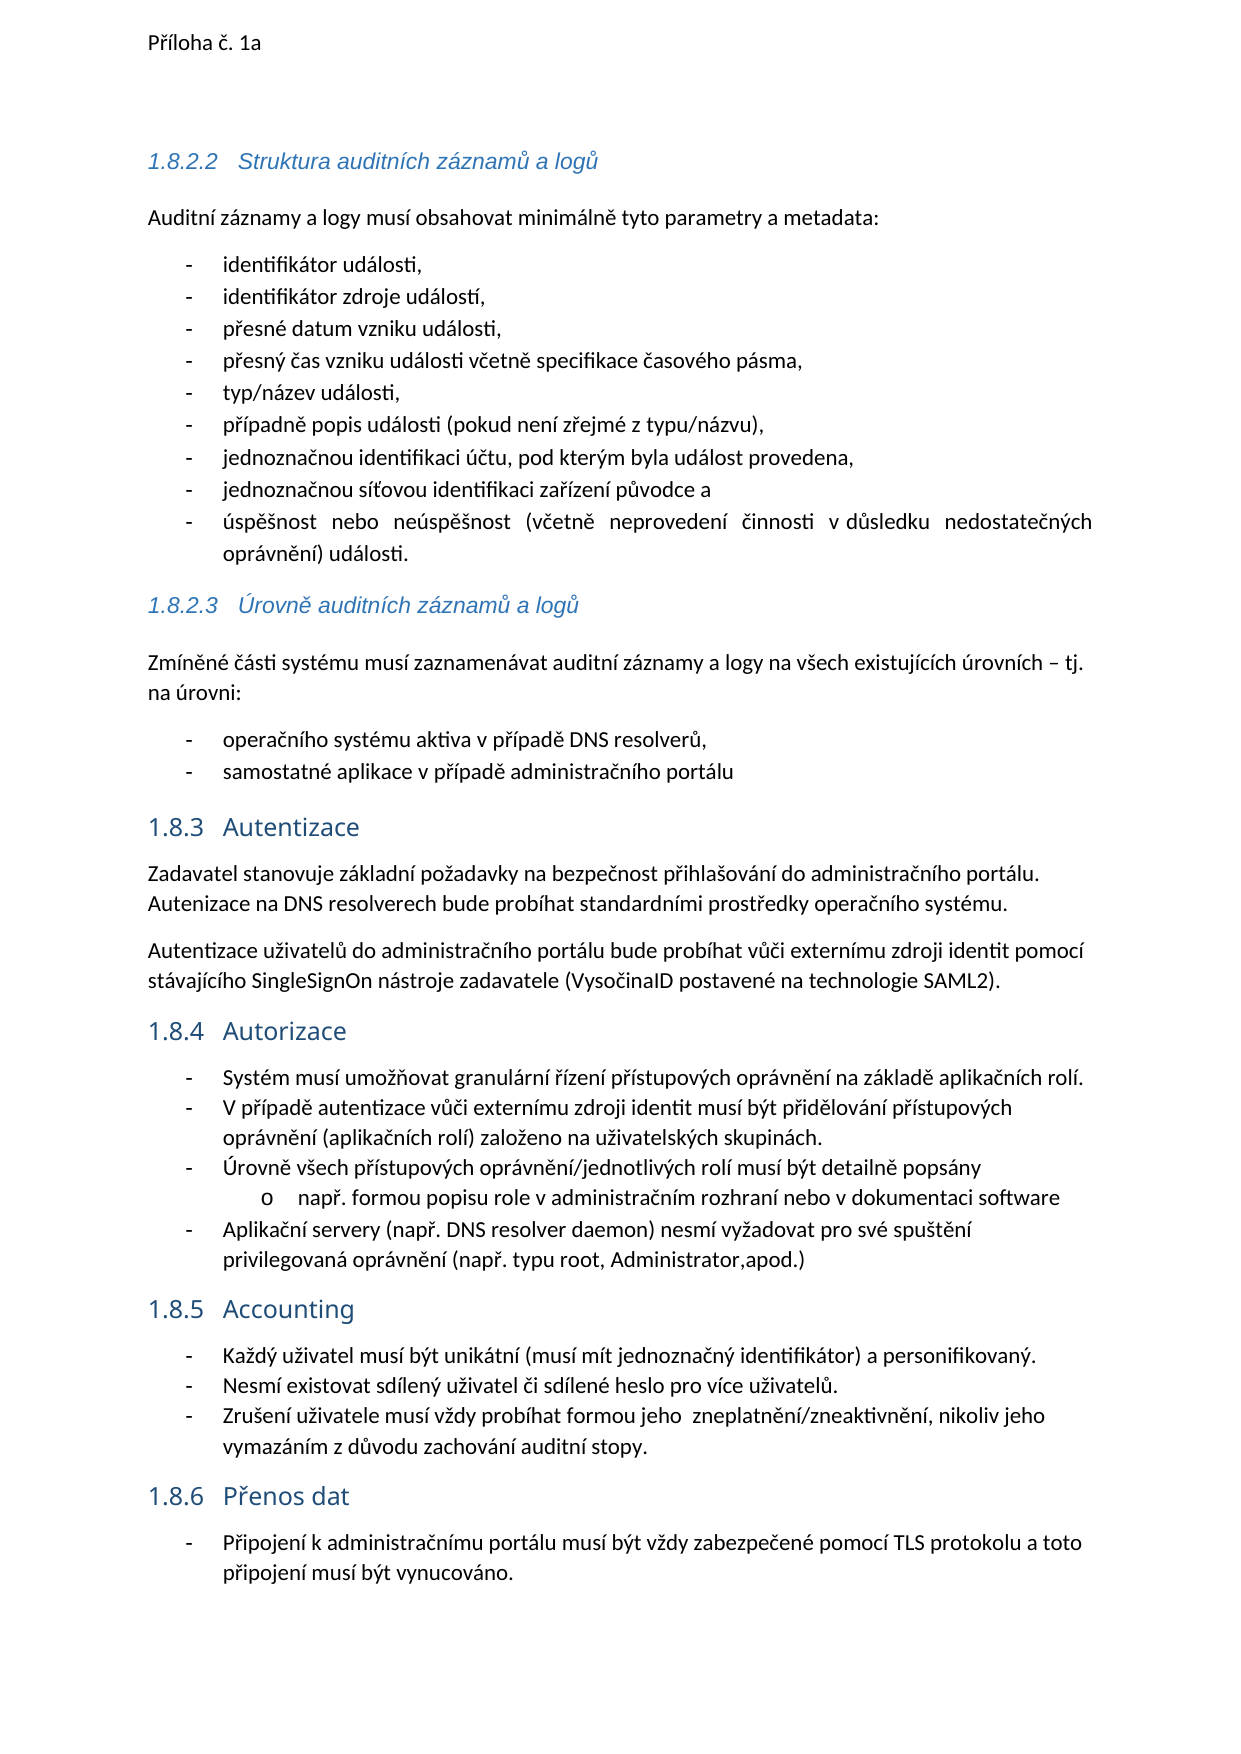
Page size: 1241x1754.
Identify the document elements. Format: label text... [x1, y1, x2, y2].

subtitle Autentizace [148, 810, 1093, 844]
list Úrovně všech přístupových oprávnění/jednotlivých rolí musí být detailně popsány [185, 1153, 1093, 1181]
subtitle Accounting [148, 1292, 1093, 1326]
list případně popis události (pokud není zřejmé z typu/názvu), [185, 411, 1093, 439]
list Každý uživatel musí být unikátní (musí mít jednoznačný identifikátor) a personifikovaný. [185, 1341, 1093, 1369]
list Nesmí existovat sdílený uživatel či sdílené heslo pro více uživatelů. [185, 1371, 1093, 1399]
subtitle Úrovně auditních záznamů a logů [148, 592, 1093, 619]
list Aplikační servery (např. DNS resolver daemon) nesmí vyžadovat pro své spuštění privilegovaná oprávnění (např. typu root, Administrator,apod.) [185, 1215, 1093, 1273]
list operačního systému aktiva v případě DNS resolverů, [185, 725, 1093, 753]
list přesný čas vzniku události včetně specifikace časového pásma, [185, 346, 1093, 374]
list úspěšnost nebo neúspěšnost (včetně neprovedení činnosti v důsledku nedostatečných oprávnění) události. [185, 507, 1093, 567]
list samostatné aplikace v případě administračního portálu [185, 757, 1093, 785]
list Zrušení uživatele musí vždy probíhat formou jeho zneplatnění/zneaktivnění, nikoliv jeho vymazáním z důvodu zachování auditní stopy. [185, 1402, 1093, 1460]
text Zadavatel stanovuje základní požadavky na bezpečnost přihlašování do administračního portálu. Autenizace na DNS resolverech bude probíhat standardními prostředky operačního systému. [148, 859, 1093, 917]
text Zmíněné části systému musí zaznamenávat auditní záznamy a logy na všech existujících úrovních – tj. na úrovni: [148, 648, 1093, 706]
text Autentizace uživatelů do administračního portálu bude probíhat vůči externímu zdroji identit pomocí stávajícího SingleSignOn nástroje zadavatele (VysočinaID postavené na technologie SAML2). [148, 936, 1093, 994]
subtitle Struktura auditních záznamů a logů [148, 148, 1093, 174]
list jednoznačnou identifikaci účtu, pod kterým byla událost provedena, [185, 443, 1093, 471]
list typ/název události, [185, 378, 1093, 406]
list Připojení k administračnímu portálu musí být vždy zabezpečené pomocí TLS protokolu a toto připojení musí být vynucováno. [185, 1528, 1093, 1586]
subtitle Autorizace [148, 1013, 1093, 1047]
list např. formou popisu role v administračním rozhraní nebo v dokumentaci software [260, 1183, 1093, 1213]
list přesné datum vzniku události, [185, 314, 1093, 342]
list identifikátor zdroje událostí, [185, 282, 1093, 310]
list jednoznačnou síťovou identifikaci zařízení původce a [185, 475, 1093, 503]
list V případě autentizace vůči externímu zdroji identit musí být přidělování přístupových oprávnění (aplikačních rolí) založeno na uživatelských skupinách. [185, 1093, 1093, 1151]
list Systém musí umožňovat granulární řízení přístupových oprávnění na základě aplikačních rolí. [185, 1063, 1093, 1091]
text Auditní záznamy a logy musí obsahovat minimálně tyto parametry a metadata: [148, 203, 1093, 231]
subtitle Přenos dat [148, 1479, 1093, 1513]
list identifikátor události, [185, 250, 1093, 278]
